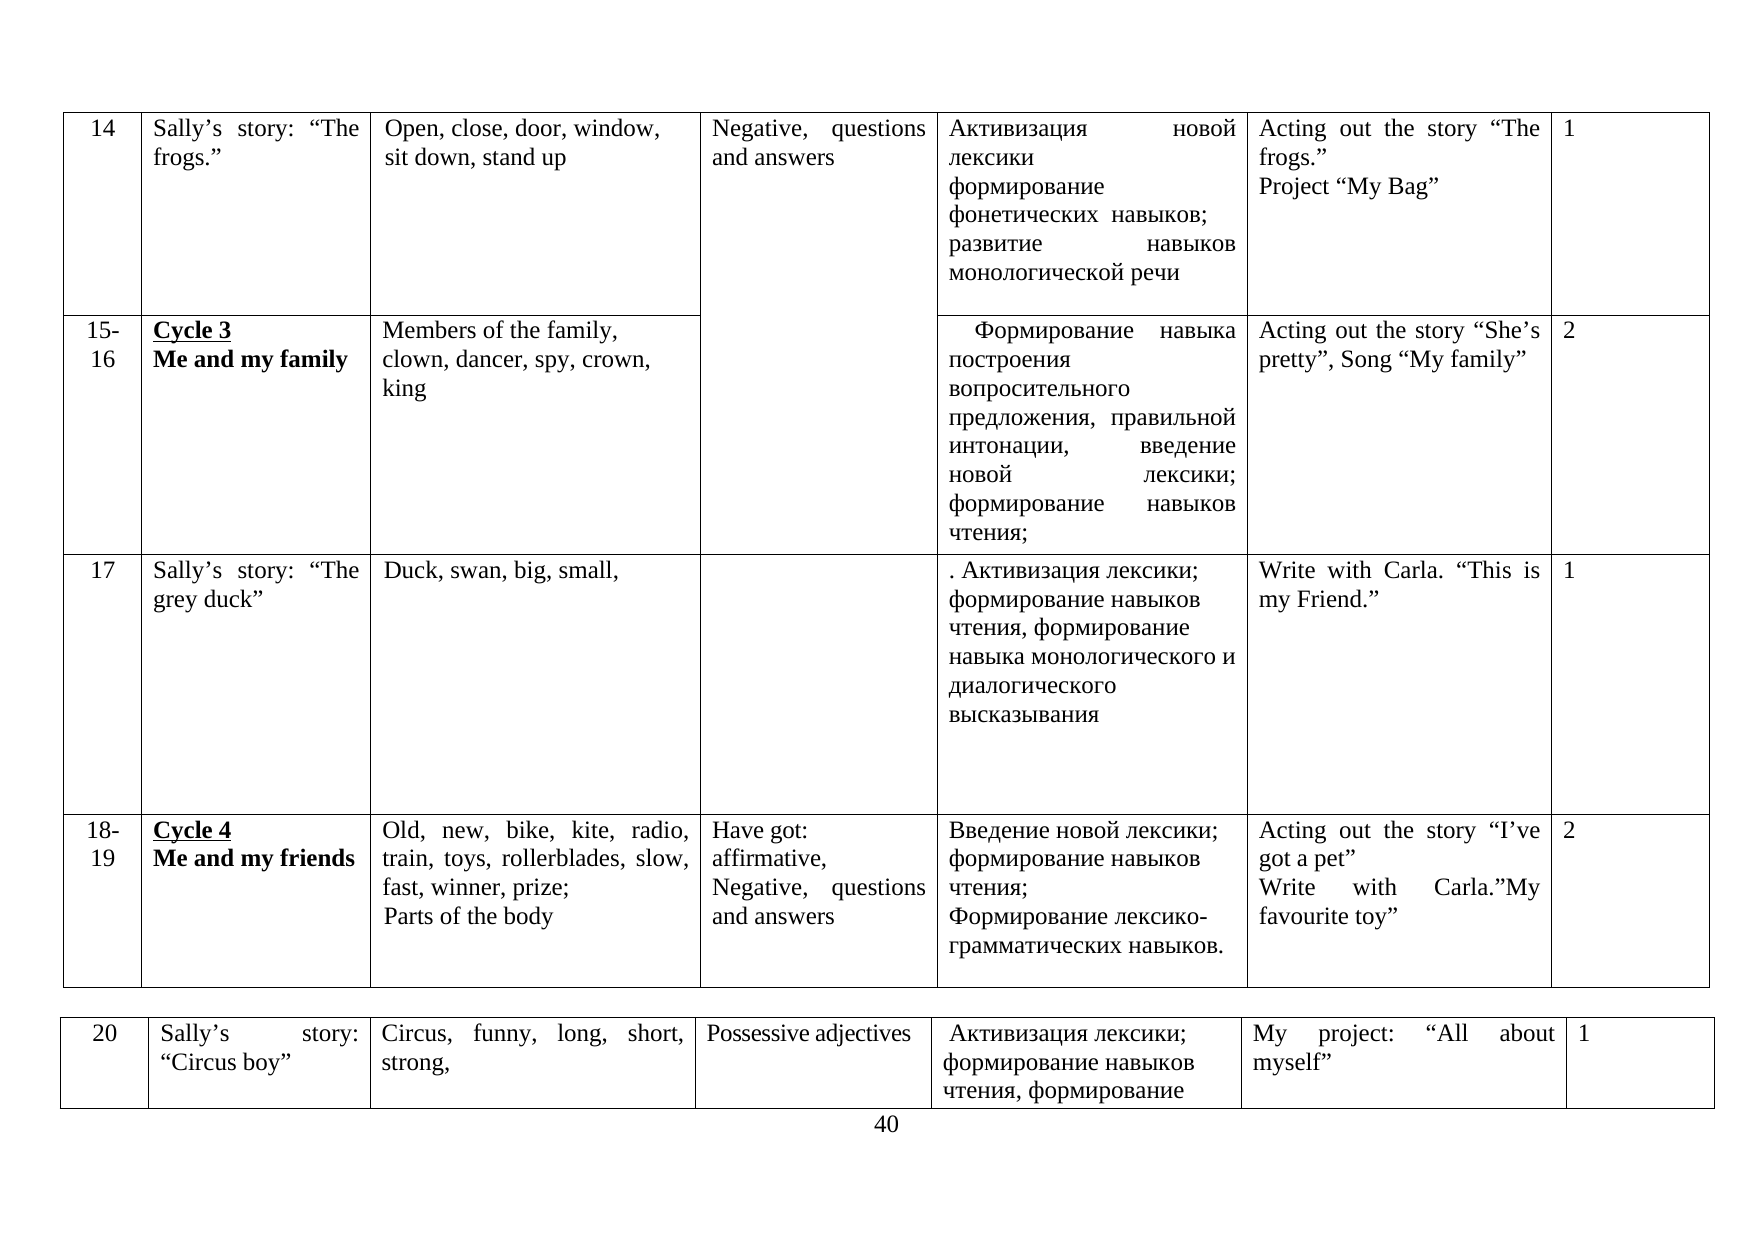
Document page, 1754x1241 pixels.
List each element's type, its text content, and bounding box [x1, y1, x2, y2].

table_cell Members of the family, clown, dancer, spy, crown, king [371, 316, 700, 554]
table_cell 2 [1552, 316, 1709, 554]
table_cell 2 [1552, 815, 1709, 987]
table_cell Sally’s story: “The grey duck” [142, 555, 370, 814]
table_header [932, 1018, 1241, 1108]
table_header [1242, 1018, 1566, 1108]
table_cell Acting out the story “I’ve got a pet” Write with Carla.”My favourite toy” [1248, 815, 1551, 987]
table_cell Write with Carla. “This is my Friend.” [1248, 555, 1551, 814]
table_cell Формирование навыка построения вопросительного предложения, правильной интонации, введение новой лексики; формирование навыков чтения; [938, 316, 1247, 554]
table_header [696, 1018, 931, 1108]
table_cell 14 [64, 113, 141, 314]
table_cell Активизация новой лексики формирование фонетических навыков; развитие навыков монологической речи [938, 113, 1247, 314]
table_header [149, 1018, 370, 1108]
table_header 20 [61, 1018, 148, 1108]
table_cell 17 [64, 555, 141, 814]
table_cell Cycle 4 Me and my friends [142, 815, 370, 987]
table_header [371, 1018, 695, 1108]
table_cell Acting out the story “The frogs.” Project “My Bag” [1248, 113, 1551, 314]
table_cell Have got: affirmative, Negative, questions and answers [701, 815, 937, 987]
table_cell To be: affirmative Articles a/an, the This/ that Plurals To be: affirmative, Negative, questions and answers [701, 113, 937, 554]
table_header 1 [1567, 1018, 1714, 1108]
table_cell Cycle 3 Me and my family [142, 316, 370, 554]
table_cell 1 [1552, 555, 1709, 814]
table_cell 18-19 [64, 815, 141, 987]
table_cell [701, 555, 937, 814]
table_cell Open, close, door, window, sit down, stand up [371, 113, 700, 314]
table_cell Duck, swan, big, small, [371, 555, 700, 814]
table_cell Sally’s story: “The frogs.” [142, 113, 370, 314]
table_cell Old, new, bike, kite, radio, train, toys, rollerblades, slow, fast, winner, prize; Parts of the body [371, 815, 700, 987]
table_cell 15-16 [64, 316, 141, 554]
table_cell Acting out the story “She’s pretty”, Song “My family” [1248, 316, 1551, 554]
table_cell . Активизация лексики; формирование навыков чтения, формирование навыка монологического и диалогического высказывания [938, 555, 1247, 814]
table_cell Введение новой лексики; формирование навыков чтения; Формирование лексико-грамматических навыков. [938, 815, 1247, 987]
table_cell 1 [1552, 113, 1709, 314]
